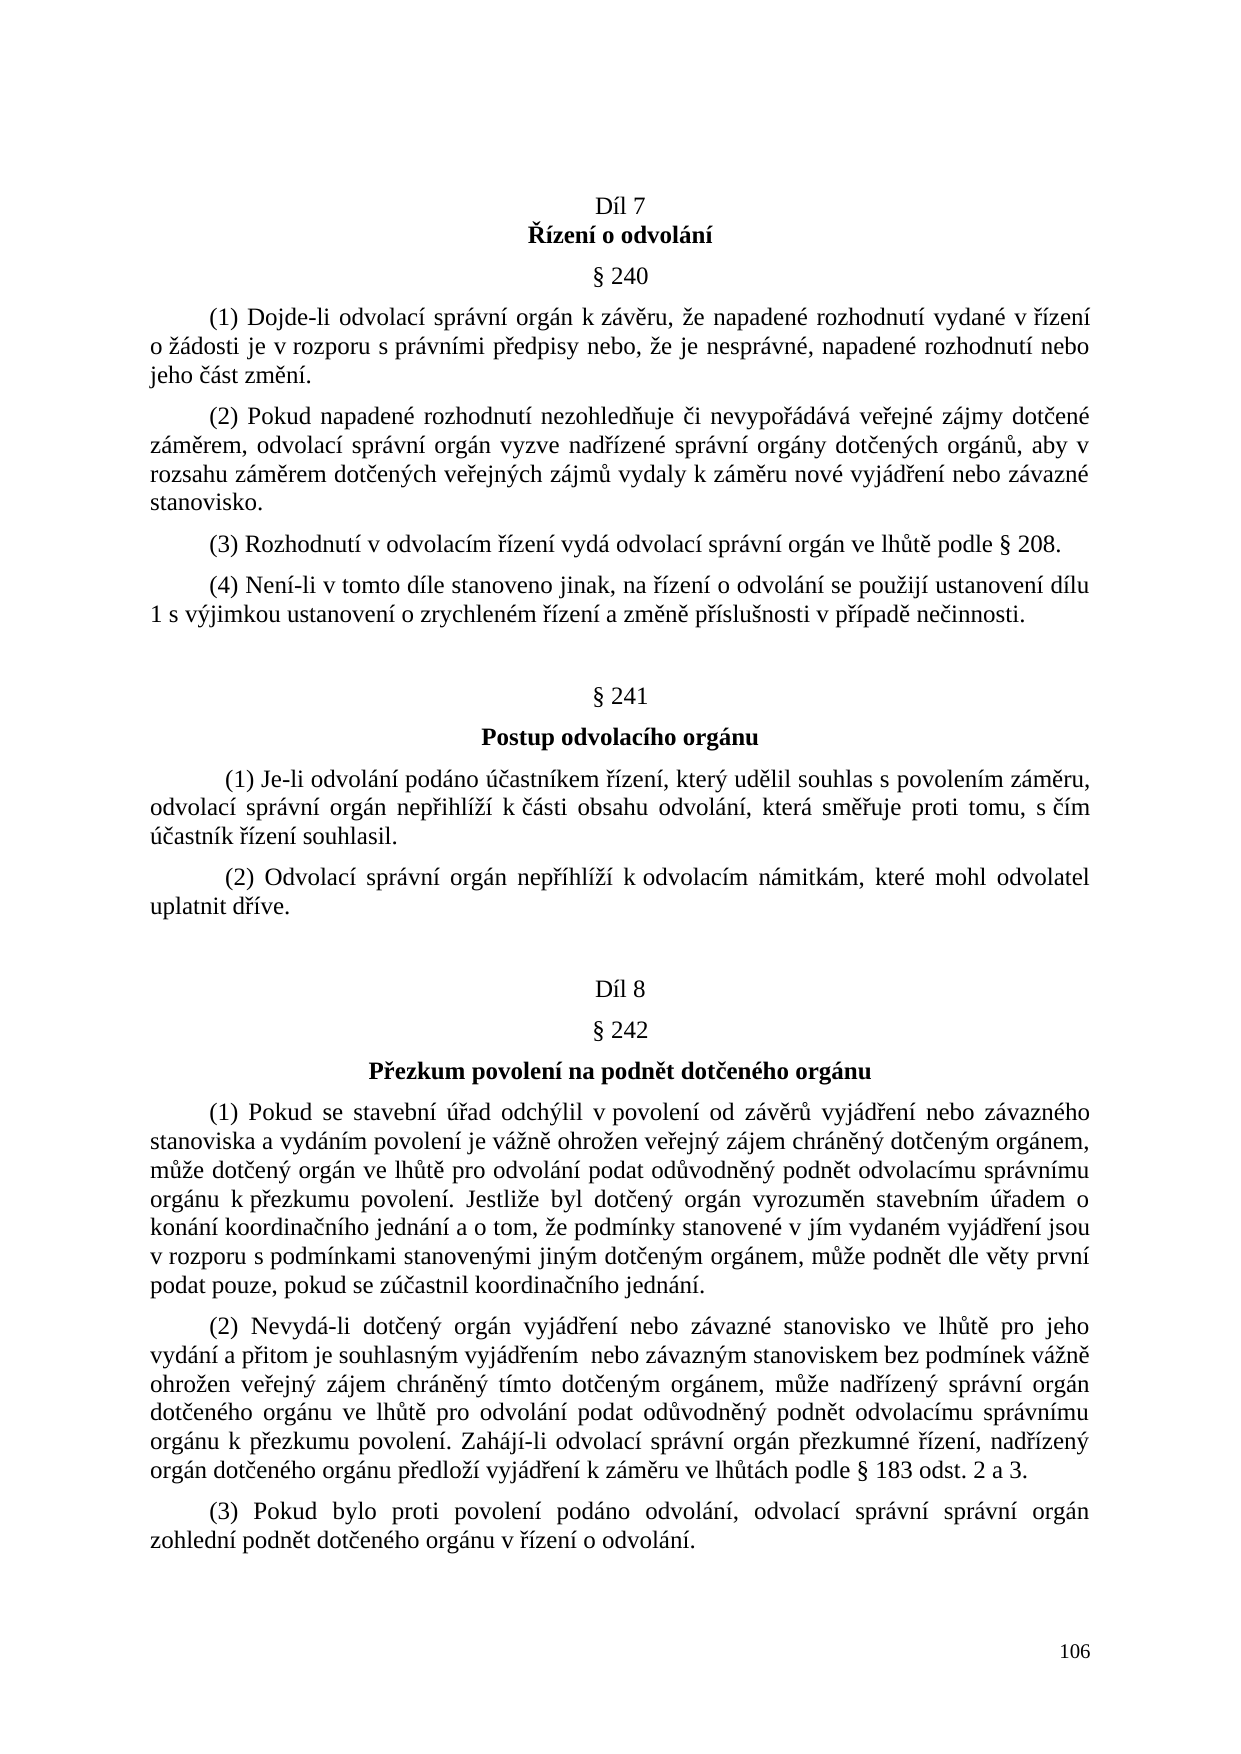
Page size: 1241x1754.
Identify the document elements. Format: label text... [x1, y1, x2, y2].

text (4) Není-li v tomto díle stanoveno jinak, na řízení o odvolání se použijí ustanovení dílu 1 s výjimkou ustanovení o zrychleném řízení a změně příslušnosti v případě nečinnosti. [150, 570, 1090, 627]
text (1) Je-li odvolání podáno účastníkem řízení, který udělil souhlas s povolením záměru, odvolací správní orgán nepřihlíží k části obsahu odvolání, která směřuje proti tomu, s čím účastník řízení souhlasil. [150, 764, 1090, 850]
text Díl 8 [150, 974, 1090, 1002]
text Přezkum povolení na podnět dotčeného orgánu [150, 1056, 1090, 1085]
text (1) Pokud se stavební úřad odchýlil v povolení od závěrů vyjádření nebo závazného stanoviska a vydáním povolení je vážně ohrožen veřejný zájem chráněný dotčeným orgánem, může dotčený orgán ve lhůtě pro odvolání podat odůvodněný podnět odvolacímu správnímu orgánu k přezkumu povolení. Jestliže byl dotčený orgán vyrozuměn stavebním úřadem o konání koordinačního jednání a o tom, že podmínky stanovené v jím vydaném vyjádření jsou v rozporu s podmínkami stanovenými jiným dotčeným orgánem, může podnět dle věty první podat pouze, pokud se zúčastnil koordinačního jednání. [150, 1097, 1090, 1299]
text (3) Pokud bylo proti povolení podáno odvolání, odvolací správní správní orgán zohlední podnět dotčeného orgánu v řízení o odvolání. [150, 1496, 1090, 1554]
text § 241 [150, 681, 1090, 710]
text § 242 [150, 1015, 1090, 1044]
text (1) Dojde-li odvolací správní orgán k závěru, že napadené rozhodnutí vydané v řízení o žádosti je v rozporu s právními předpisy nebo, že je nesprávné, napadené rozhodnutí nebo jeho část změní. [150, 302, 1090, 389]
text (2) Nevydá-li dotčený orgán vyjádření nebo závazné stanovisko ve lhůtě pro jeho vydání a přitom je souhlasným vyjádřením nebo závazným stanoviskem bez podmínek vážně ohrožen veřejný zájem chráněný tímto dotčeným orgánem, může nadřízený správní orgán dotčeného orgánu ve lhůtě pro odvolání podat odůvodněný podnět odvolacímu správnímu orgánu k přezkumu povolení. Zahájí-li odvolací správní orgán přezkumné řízení, nadřízený orgán dotčeného orgánu předloží vyjádření k záměru ve lhůtách podle § 183 odst. 2 a 3. [150, 1311, 1090, 1484]
text (3) Rozhodnutí v odvolacím řízení vydá odvolací správní orgán ve lhůtě podle § 208. [150, 529, 1090, 557]
text § 240 [150, 261, 1090, 290]
text (2) Pokud napadené rozhodnutí nezohledňuje či nevypořádává veřejné zájmy dotčené záměrem, odvolací správní orgán vyzve nadřízené správní orgány dotčených orgánů, aby v rozsahu záměrem dotčených veřejných zájmů vydaly k záměru nové vyjádření nebo závazné stanovisko. [150, 401, 1090, 516]
text Díl 7 Řízení o odvolání [150, 191, 1090, 249]
text (2) Odvolací správní orgán nepříhlíží k odvolacím námitkám, které mohl odvolatel uplatnit dříve. [150, 862, 1090, 920]
text Postup odvolacího orgánu [150, 722, 1090, 751]
